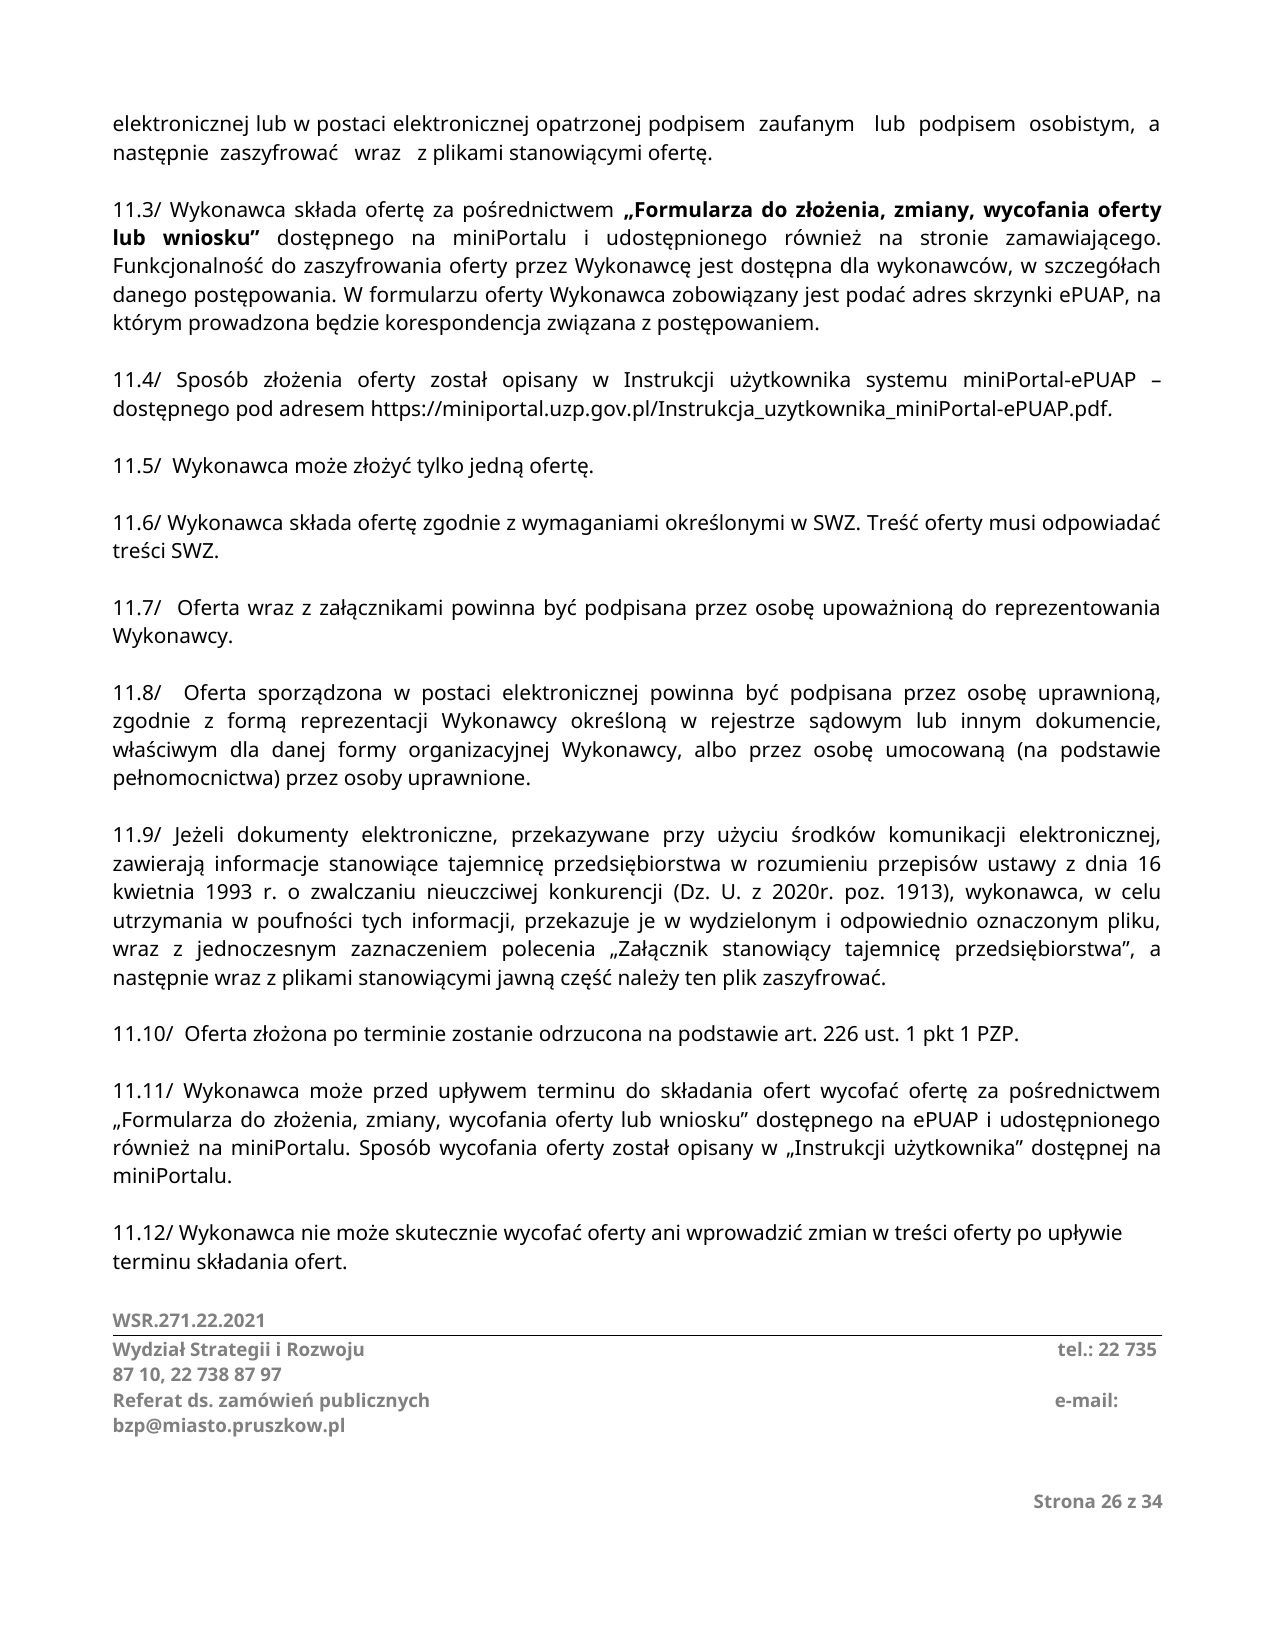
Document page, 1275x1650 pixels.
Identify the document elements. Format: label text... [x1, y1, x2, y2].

text 11.11/ Wykonawca może przed upływem terminu do składania ofert wycofać ofertę za pośrednictwem „Formularza do złożenia, zmiany, wycofania oferty lub wniosku” dostępnego na ePUAP i udostępnionego również na miniPortalu. Sposób wycofania oferty został opisany w „Instrukcji użytkownika” dostępnej na miniPortalu. [112, 1076, 1162, 1190]
text 11.8/ Oferta sporządzona w postaci elektronicznej powinna być podpisana przez osobę uprawnioną, zgodnie z formą reprezentacji Wykonawcy określoną w rejestrze sądowym lub innym dokumencie, właściwym dla danej formy organizacyjnej Wykonawcy, albo przez osobę umocowaną (na podstawie pełnomocnictwa) przez osoby uprawnione. [112, 678, 1162, 792]
text 11.9/ Jeżeli dokumenty elektroniczne, przekazywane przy użyciu środków komunikacji elektronicznej, zawierają informacje stanowiące tajemnicę przedsiębiorstwa w rozumieniu przepisów ustawy z dnia 16 kwietnia 1993 r. o zwalczaniu nieuczciwej konkurencji (Dz. U. z 2020r. poz. 1913), wykonawca, w celu utrzymania w poufności tych informacji, przekazuje je w wydzielonym i odpowiednio oznaczonym pliku, wraz z jednoczesnym zaznaczeniem polecenia „Załącznik stanowiący tajemnicę przedsiębiorstwa”, a następnie wraz z plikami stanowiącymi jawną część należy ten plik zaszyfrować. [112, 820, 1162, 991]
text 11.4/ Sposób złożenia oferty został opisany w Instrukcji użytkownika systemu miniPortal-ePUAP – dostępnego pod adresem https://miniportal.uzp.gov.pl/Instrukcja_uzytkownika_miniPortal-ePUAP.pdf. [112, 365, 1162, 422]
text 11.7/ Oferta wraz z załącznikami powinna być podpisana przez osobę upoważnioną do reprezentowania Wykonawcy. [112, 593, 1162, 650]
text 11.3/ Wykonawca składa ofertę za pośrednictwem „Formularza do złożenia, zmiany, wycofania oferty lub wniosku” dostępnego na miniPortalu i udostępnionego również na stronie zamawiającego. Funkcjonalność do zaszyfrowania oferty przez Wykonawcę jest dostępna dla wykonawców, w szczegółach danego postępowania. W formularzu oferty Wykonawca zobowiązany jest podać adres skrzynki ePUAP, na którym prowadzona będzie korespondencja związana z postępowaniem. [112, 195, 1162, 337]
text 11.10/ Oferta złożona po terminie zostanie odrzucona na podstawie art. 226 ust. 1 pkt 1 PZP. [112, 1019, 1162, 1048]
text 11.12/ Wykonawca nie może skutecznie wycofać oferty ani wprowadzić zmian w treści oferty po upływie terminu składania ofert. [112, 1218, 1162, 1275]
text 11.5/ Wykonawca może złożyć tylko jedną ofertę. [112, 451, 1162, 479]
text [112, 109, 1162, 166]
text 11.6/ Wykonawca składa ofertę zgodnie z wymaganiami określonymi w SWZ. Treść oferty musi odpowiadać treści SWZ. [112, 508, 1162, 564]
